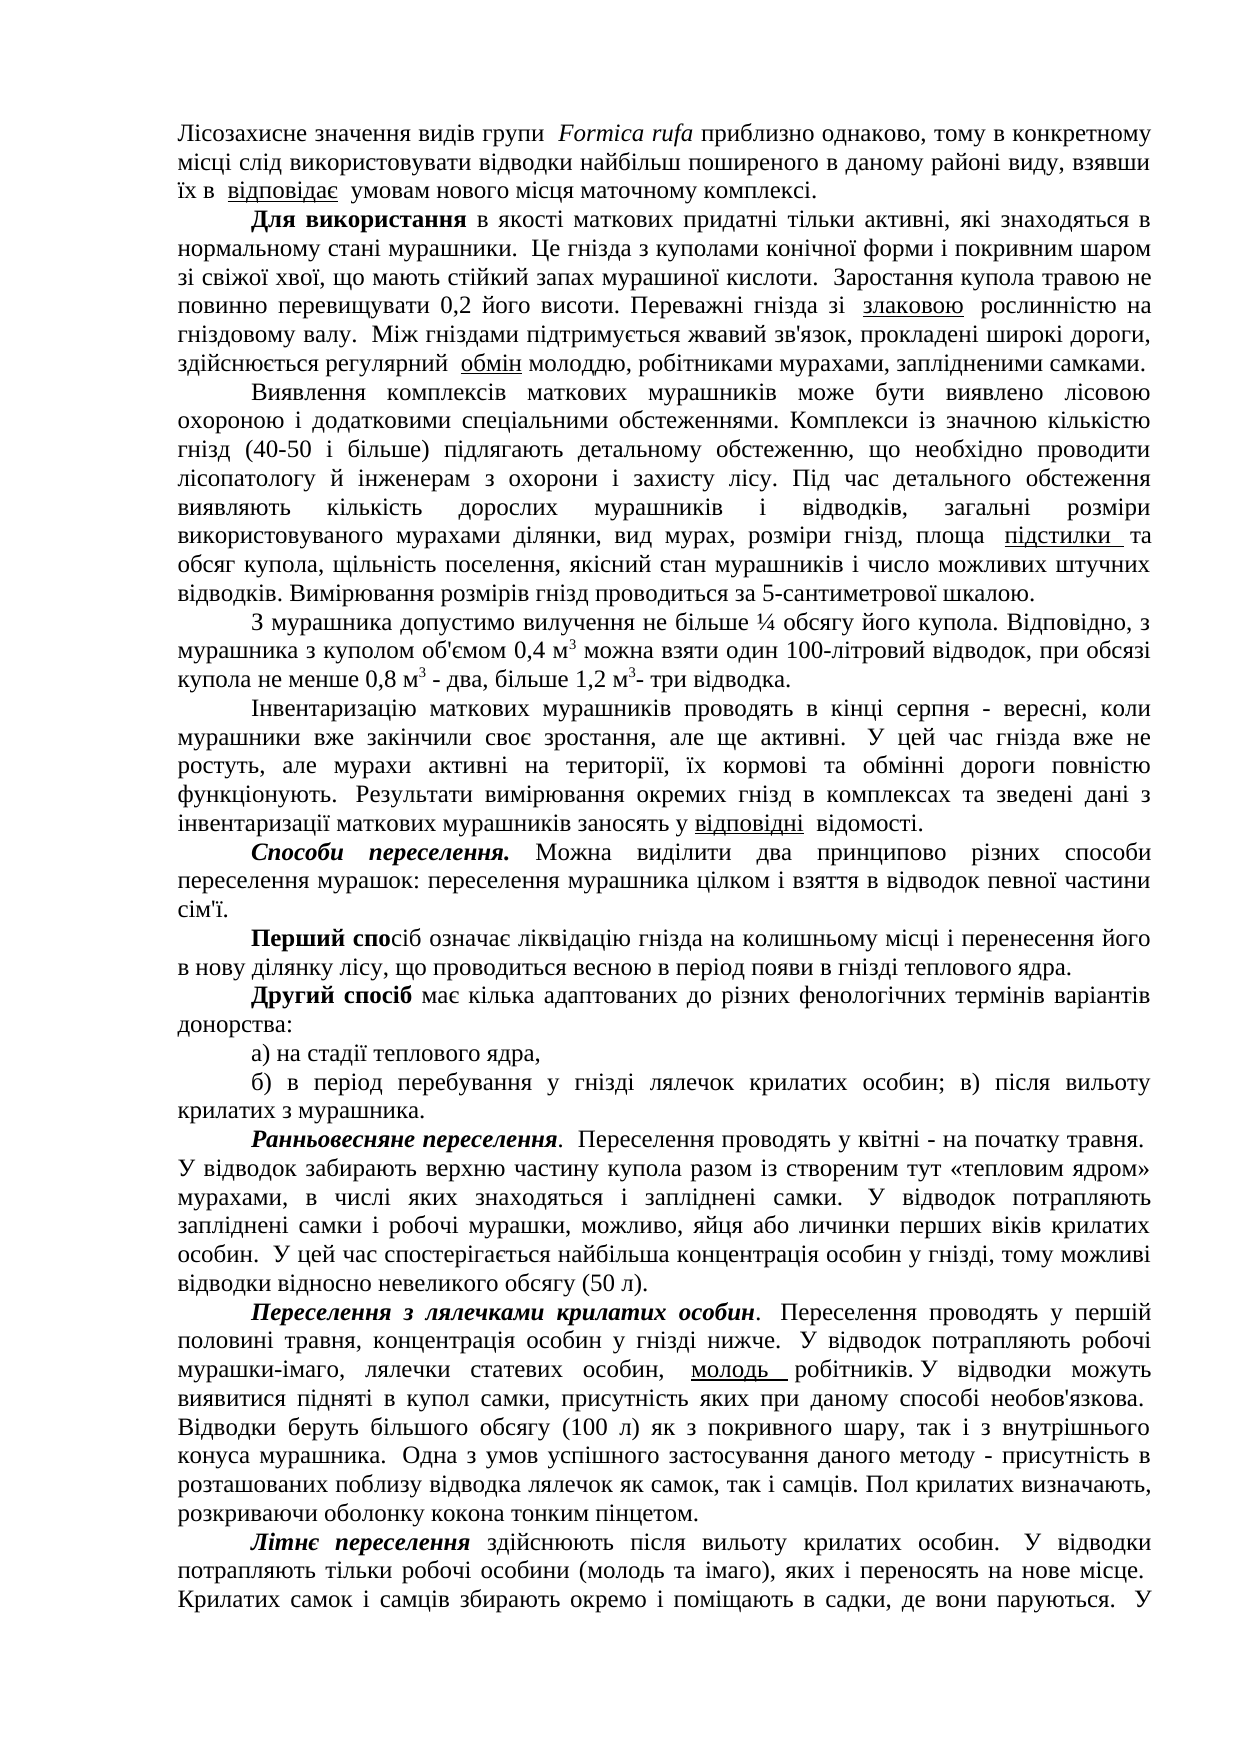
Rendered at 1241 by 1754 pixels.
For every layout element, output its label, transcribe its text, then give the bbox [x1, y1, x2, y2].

text Ранньовесняне переселення. Переселення проводять у квітні - на початку травня. У відводок забирають верхню частину купола разом із створеним тут «тепловим ядром» мурахами, в числі яких знаходяться і запліднені самки. У відводок потрапляють запліднені самки і робочі мурашки, можливо, яйця або личинки перших віків крилатих особин. У цей час спостерігається найбільша концентрація особин у гнізді, тому можливі відводки відносно невеликого обсягу (50 л). [177, 1124, 1152, 1297]
text Виявлення комплексів маткових мурашників може бути виявлено лісовою охороною і додатковими спеціальними обстеженнями. Комплекси із значною кількістю гнізд (40-50 і більше) підлягають детальному обстеженню, що необхідно проводити лісопатологу й інженерам з охорони і захисту лісу. Під час детального обстеження виявляють кількість дорослих мурашників і відводків, загальні розміри використовуваного мурахами ділянки, вид мурах, розміри гнізд, площа підстилки та обсяг купола, щільність поселення, якісний стан мурашників і число можливих штучних відводків. Вимірювання розмірів гнізд проводиться за 5-сантиметрової шкалою. [177, 377, 1152, 607]
text Переселення з лялечками крилатих особин. Переселення проводять у першій половині травня, концентрація особин у гнізді нижче. У відводок потрапляють робочі мурашки-імаго, лялечки статевих особин, молодь робітників. У відводки можуть виявитися підняті в купол самки, присутність яких при даному способі необов'язкова. Відводки беруть більшого обсягу (100 л) як з покривного шару, так і з внутрішнього конуса мурашника. Одна з умов успішного застосування даного методу - присутність в розташованих поблизу відводка лялечок як самок, так і самців. Пол крилатих визначають, розкриваючи оболонку кокона тонким пінцетом. [177, 1297, 1152, 1527]
text Другий спосіб має кілька адаптованих до різних фенологічних термінів варіантів донорства: [177, 981, 1152, 1038]
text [177, 1527, 1152, 1613]
text Для використання в якості маткових придатні тільки активні, які знаходяться в нормальному стані мурашники. Це гнізда з куполами конічної форми і покривним шаром зі свіжої хвої, що мають стійкий запах мурашиної кислоти. Заростання купола травою не повинно перевищувати 0,2 його висоти. Переважні гнізда зі злаковою рослинністю на гніздовому валу. Між гніздами підтримується жвавий зв'язок, прокладені широкі дороги, здійснюється регулярний обмін молоддю, робітниками мурахами, заплідненими самками. [177, 204, 1152, 377]
text б) в період перебування у гнізді лялечок крилатих особин; в) після вильоту крилатих з мурашника. [177, 1067, 1152, 1124]
text а) на стадії теплового ядра, [177, 1038, 1152, 1067]
text Інвентаризацію маткових мурашників проводять в кінці серпня - вересні, коли мурашники вже закінчили своє зростання, але ще активні. У цей час гнізда вже не ростуть, але мурахи активні на території, їх кормові та обмінні дороги повністю функціонують. Результати вимірювання окремих гнізд в комплексах та зведені дані з інвентаризації маткових мурашників заносять у відповідні відомості. [177, 693, 1152, 837]
text Способи переселення. Можна виділити два принципово різних способи переселення мурашок: переселення мурашника цілком і взяття в відводок певної частини сім'ї. [177, 837, 1152, 923]
text Перший спосіб означає ліквідацію гнізда на колишньому місці і перенесення його в нову ділянку лісу, що проводиться весною в період появи в гнізді теплового ядра. [177, 923, 1152, 981]
text З мурашника допустимо вилучення не більше ¼ обсягу його купола. Відповідно, з мурашника з куполом об'ємом 0,4 м3 можна взяти один 100-літровий відводок, при обсязі купола не менше 0,8 м3 - два, більше 1,2 м3- три відводка. [177, 607, 1152, 693]
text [177, 118, 1152, 204]
